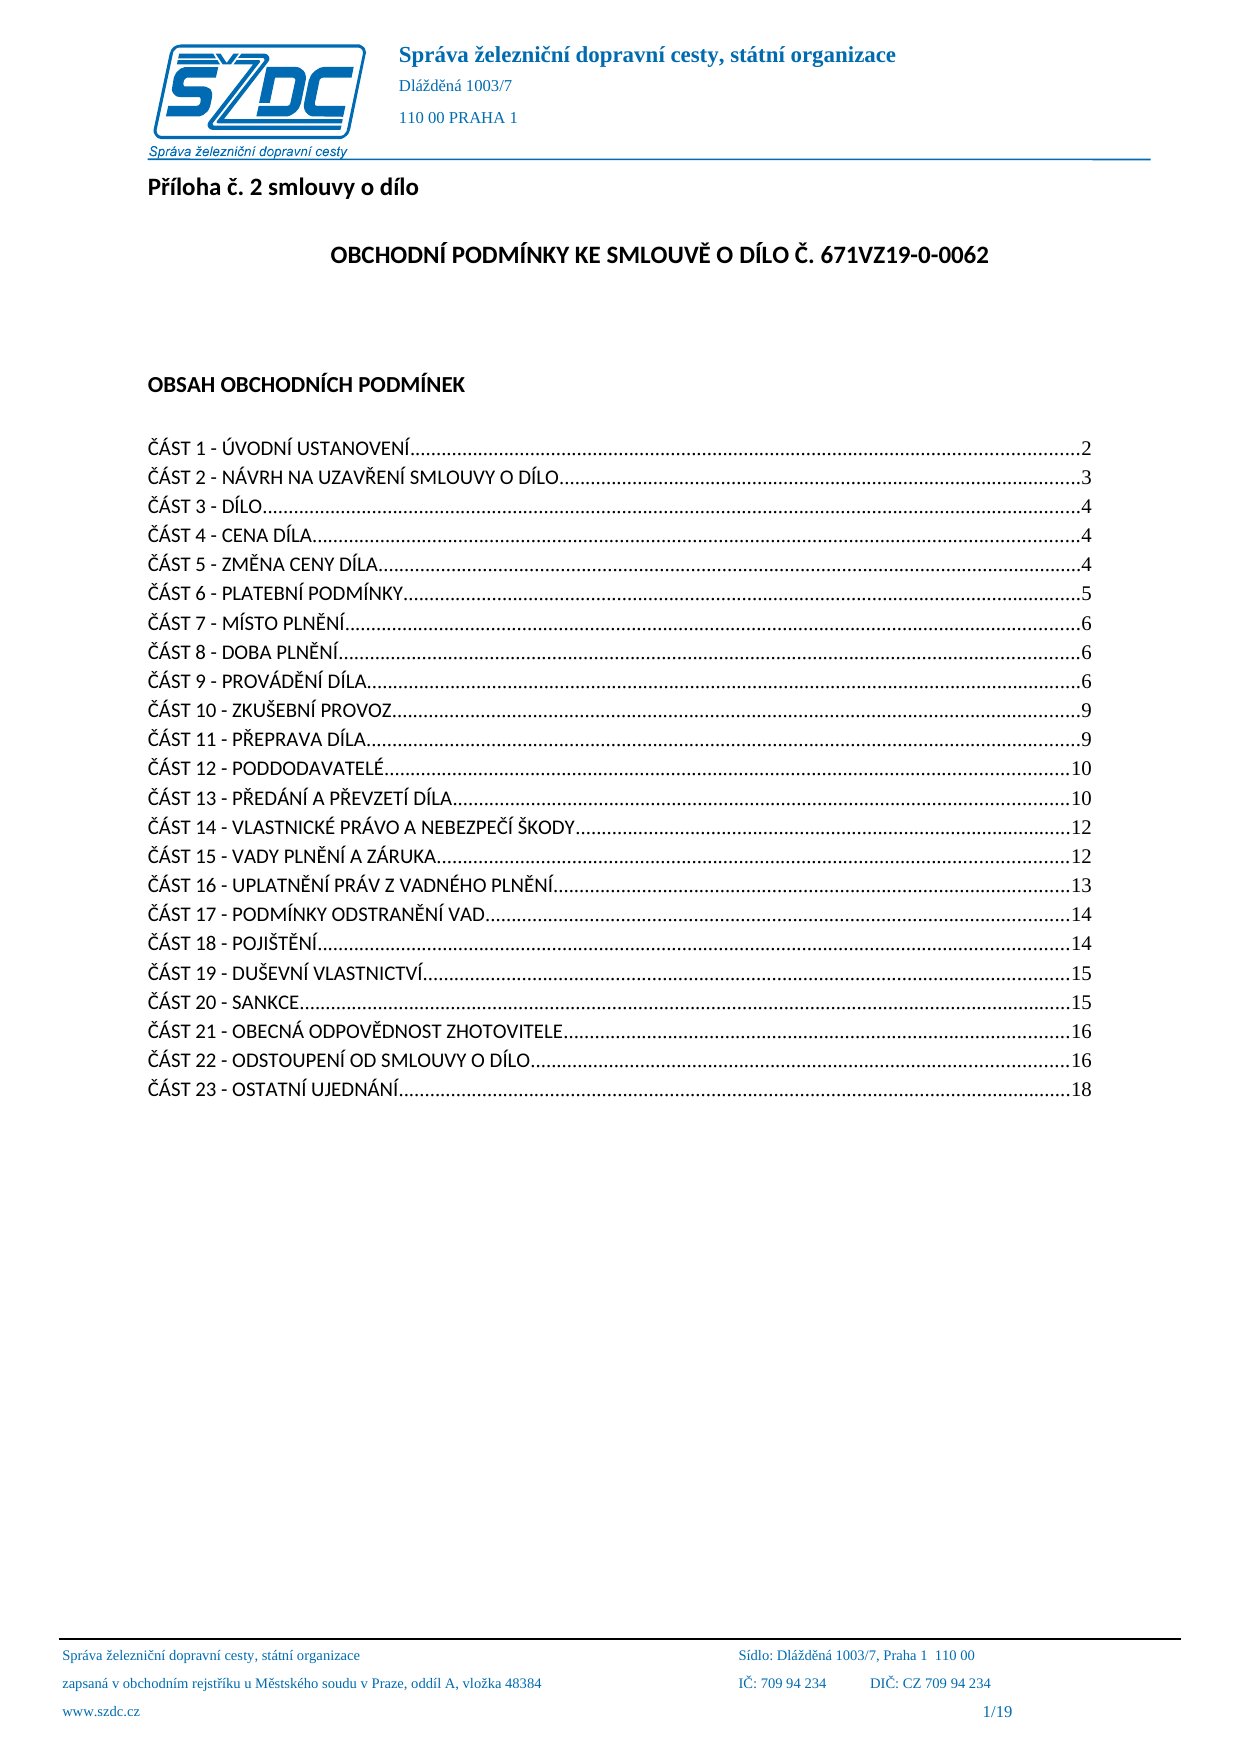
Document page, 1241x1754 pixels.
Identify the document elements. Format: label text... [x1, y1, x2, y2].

text ČÁST 9 - PROVÁDĚNÍ DÍLA 6 [148, 668, 1092, 693]
text ČÁST 23 - OSTATNÍ UJEDNÁNÍ 18 [148, 1076, 1092, 1102]
text ČÁST 17 - PODMÍNKY ODSTRANĚNÍ VAD 14 [148, 901, 1092, 927]
text ČÁST 7 - MÍSTO PLNĚNÍ 6 [148, 610, 1092, 635]
text Obchodní podmínky Ke smlouvě o dílo č. 671VZ19-0-0062 [148, 239, 1166, 269]
text ČÁST 15 - VADY PLNĚNÍ A ZÁRUKA 12 [148, 843, 1092, 868]
text ČÁST 13 - PŘEDÁNÍ A PŘEVZETÍ DÍLA 10 [148, 785, 1092, 810]
text ČÁST 22 - ODSTOUPENÍ OD SMLOUVY O DÍLO 16 [148, 1047, 1092, 1073]
text ČÁST 16 - UPLATNĚNÍ PRÁV Z VADNÉHO PLNĚNÍ 13 [148, 872, 1092, 898]
text ČÁST 21 - OBECNÁ ODPOVĚDNOST ZHOTOVITELE 16 [148, 1018, 1092, 1043]
text ČÁST 1 - ÚVODNÍ USTANOVENÍ 2 [148, 435, 1092, 460]
text Příloha č. 2 smlouvy o dílo [148, 172, 1166, 202]
text ČÁST 20 - SANKCE 15 [148, 989, 1092, 1014]
text ČÁST 18 - POJIŠTĚNÍ 14 [148, 931, 1092, 956]
text ČÁST 2 - NÁVRH NA UZAVŘENÍ SMLOUVY O DÍLO 3 [148, 464, 1092, 489]
text ČÁST 8 - DOBA PLNĚNÍ 6 [148, 639, 1092, 664]
text ČÁST 10 - ZKUŠEBNÍ PROVOZ 9 [148, 697, 1092, 723]
text ČÁST 3 - DÍLO 4 [148, 493, 1092, 518]
text ČÁST 6 - PLATEBNÍ PODMÍNKY 5 [148, 581, 1092, 606]
text OBSAH OBCHODNÍCH PODMÍNEK [148, 370, 1092, 398]
text ČÁST 5 - ZMĚNA CENY DÍLA 4 [148, 551, 1092, 577]
text ČÁST 14 - VLASTNICKÉ PRÁVO A NEBEZPEČÍ ŠKODY 12 [148, 814, 1092, 839]
text ČÁST 4 - CENA DÍLA 4 [148, 522, 1092, 548]
text ČÁST 12 - PODDODAVATELÉ 10 [148, 756, 1092, 781]
text ČÁST 11 - PŘEPRAVA DÍLA 9 [148, 726, 1092, 752]
text ČÁST 19 - DUŠEVNÍ VLASTNICTVÍ 15 [148, 960, 1092, 985]
